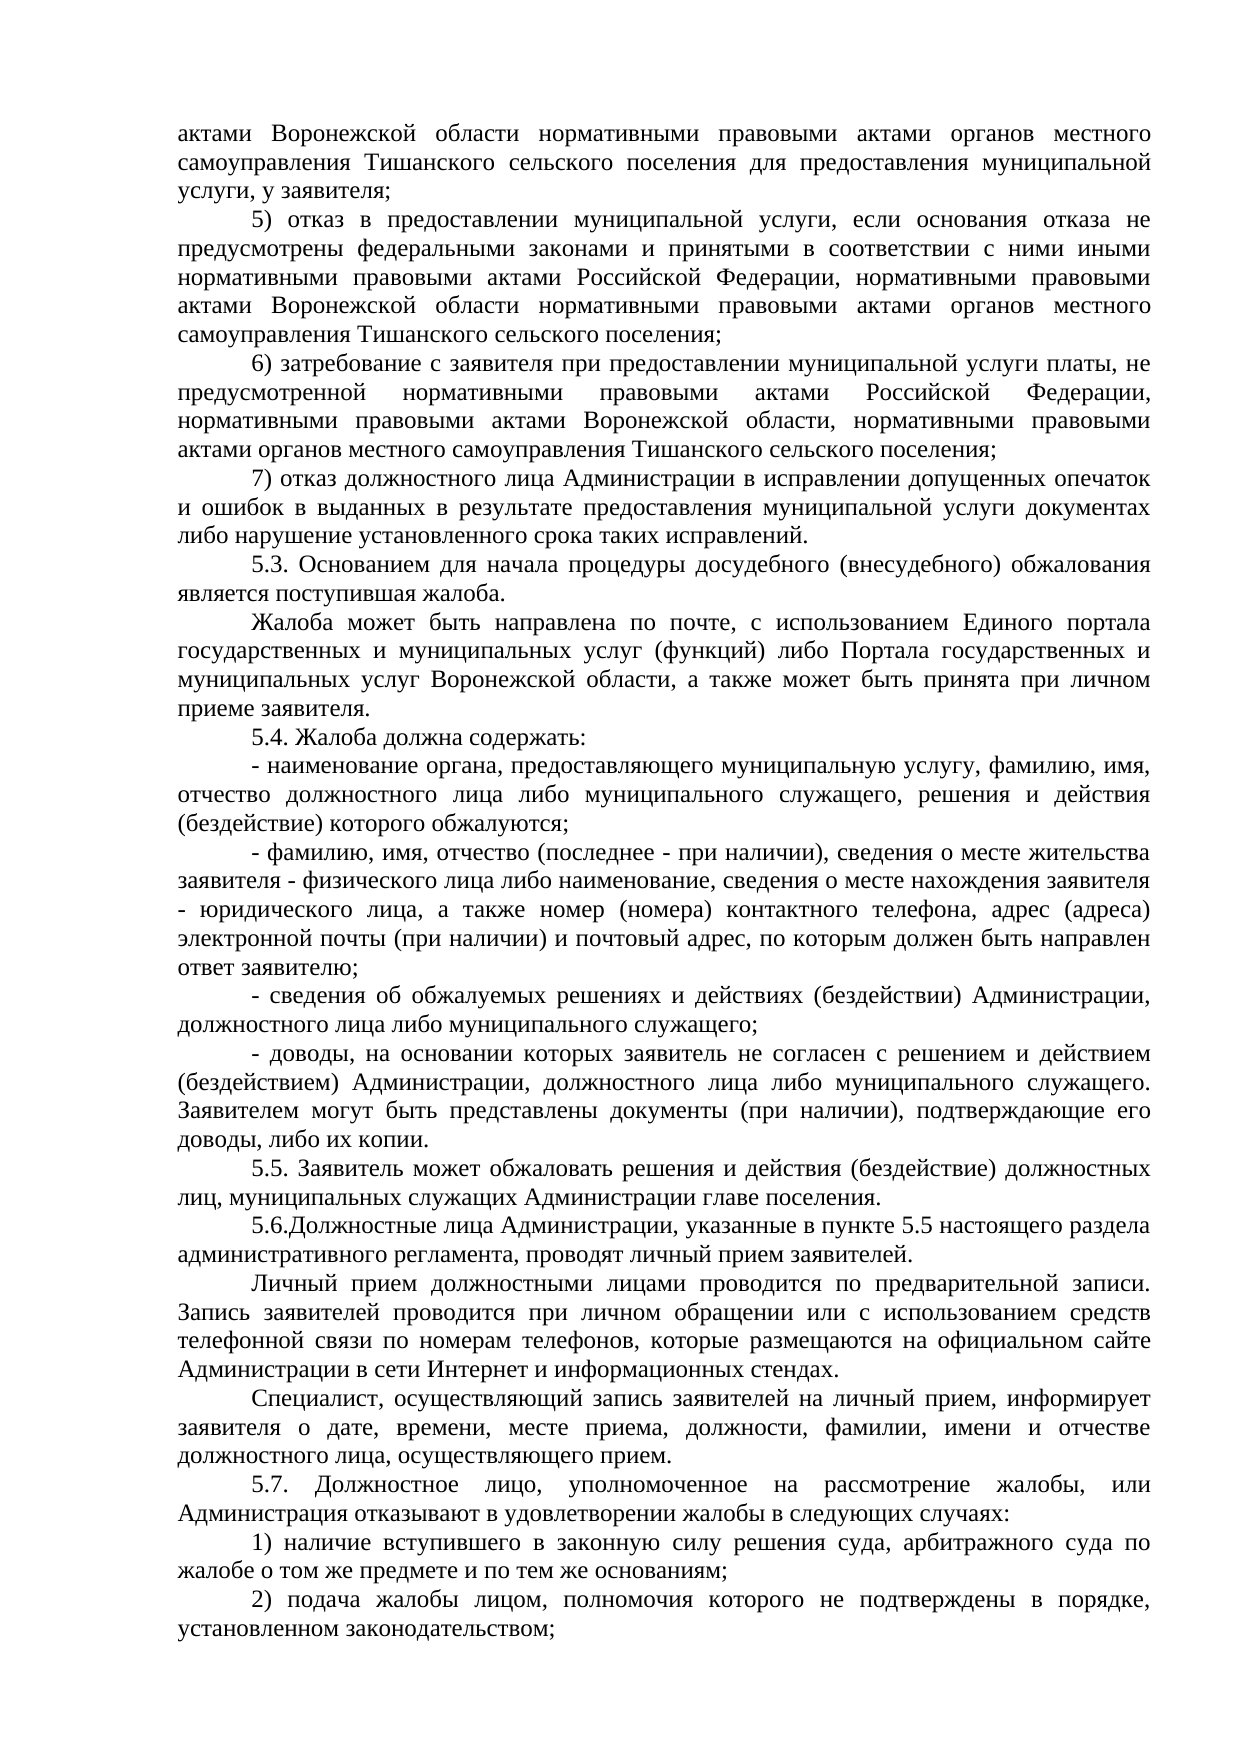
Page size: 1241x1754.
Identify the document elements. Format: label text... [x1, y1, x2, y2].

text 5.3. Основанием для начала процедуры досудебного (внесудебного) обжалования является поступившая жалоба. [177, 549, 1152, 607]
text 7) отказ должностного лица Администрации в исправлении допущенных опечаток и ошибок в выданных в результате предоставления муниципальной услуги документах либо нарушение установленного срока таких исправлений. [177, 463, 1152, 549]
text - доводы, на основании которых заявитель не согласен с решением и действием (бездействием) Администрации, должностного лица либо муниципального служащего. Заявителем могут быть представлены документы (при наличии), подтверждающие его доводы, либо их копии. [177, 1038, 1152, 1153]
text 5.7. Должностное лицо, уполномоченное на рассмотрение жалобы, или Администрация отказывают в удовлетворении жалобы в следующих случаях: [177, 1469, 1152, 1527]
text 5.4. Жалоба должна содержать: [177, 722, 1152, 751]
text 6) затребование с заявителя при предоставлении муниципальной услуги платы, не предусмотренной нормативными правовыми актами Российской Федерации, нормативными правовыми актами Воронежской области, нормативными правовыми актами органов местного самоуправления Тишанского сельского поселения; [177, 348, 1152, 463]
text 2) подача жалобы лицом, полномочия которого не подтверждены в порядке, установленном законодательством; [177, 1584, 1152, 1642]
text Личный прием должностными лицами проводится по предварительной записи. Запись заявителей проводится при личном обращении или с использованием средств телефонной связи по номерам телефонов, которые размещаются на официальном сайте Администрации в сети Интернет и информационных стендах. [177, 1268, 1152, 1383]
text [177, 118, 1152, 204]
text - сведения об обжалуемых решениях и действиях (бездействии) Администрации, должностного лица либо муниципального служащего; [177, 981, 1152, 1038]
text 5.5. Заявитель может обжаловать решения и действия (бездействие) должностных лиц, муниципальных служащих Администрации главе поселения. [177, 1153, 1152, 1211]
text 5) отказ в предоставлении муниципальной услуги, если основания отказа не предусмотрены федеральными законами и принятыми в соответствии с ними иными нормативными правовыми актами Российской Федерации, нормативными правовыми актами Воронежской области нормативными правовыми актами органов местного самоуправления Тишанского сельского поселения; [177, 204, 1152, 348]
text 5.6.Должностные лица Администрации, указанные в пункте 5.5 настоящего раздела административного регламента, проводят личный прием заявителей. [177, 1211, 1152, 1268]
text - наименование органа, предоставляющего муниципальную услугу, фамилию, имя, отчество должностного лица либо муниципального служащего, решения и действия (бездействие) которого обжалуются; [177, 751, 1152, 837]
text - фамилию, имя, отчество (последнее - при наличии), сведения о месте жительства заявителя - физического лица либо наименование, сведения о месте нахождения заявителя - юридического лица, а также номер (номера) контактного телефона, адрес (адреса) электронной почты (при наличии) и почтовый адрес, по которым должен быть направлен ответ заявителю; [177, 837, 1152, 981]
text Специалист, осуществляющий запись заявителей на личный прием, информирует заявителя о дате, времени, месте приема, должности, фамилии, имени и отчестве должностного лица, осуществляющего прием. [177, 1383, 1152, 1469]
text Жалоба может быть направлена по почте, с использованием Единого портала государственных и муниципальных услуг (функций) либо Портала государственных и муниципальных услуг Воронежской области, а также может быть принята при личном приеме заявителя. [177, 607, 1152, 722]
text 1) наличие вступившего в законную силу решения суда, арбитражного суда по жалобе о том же предмете и по тем же основаниям; [177, 1527, 1152, 1584]
